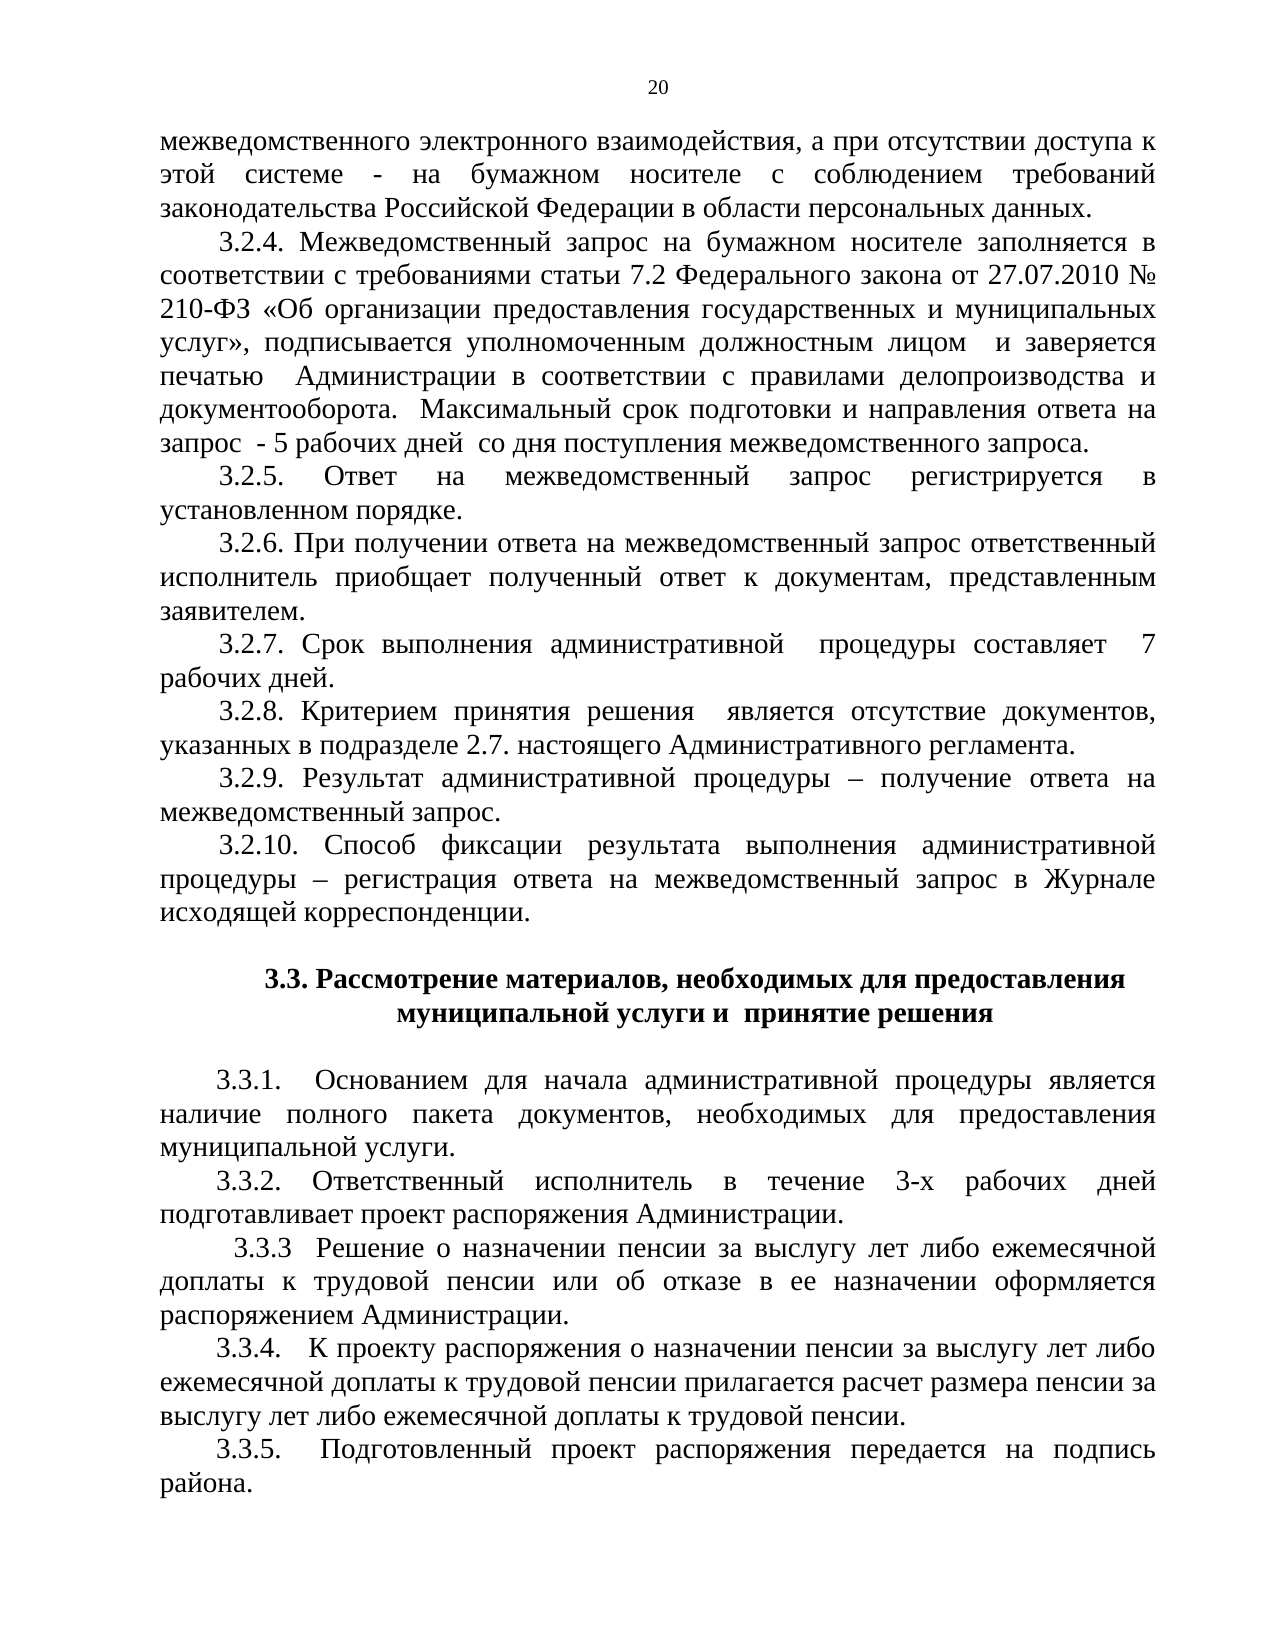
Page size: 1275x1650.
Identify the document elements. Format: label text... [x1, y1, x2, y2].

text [159, 123, 1157, 224]
text 3.2.9. Результат административной процедуры – получение ответа на межведомственный запрос. [159, 760, 1157, 827]
text 3.2.4. Межведомственный запрос на бумажном носителе заполняется в соответствии с требованиями статьи 7.2 Федерального закона от 27.07.2010 № 210-ФЗ «Об организации предоставления государственных и муниципальных услуг», подписывается уполномоченным должностным лицом и заверяется печатью Администрации в соответствии с правилами делопроизводства и документооборота. Максимальный срок подготовки и направления ответа на запрос - 5 рабочих дней со дня поступления межведомственного запроса. [159, 224, 1157, 458]
text 3.2.10. Способ фиксации результата выполнения административной процедуры – регистрация ответа на межведомственный запрос в Журнале исходящей корреспонденции. [159, 827, 1157, 928]
text 3.3.5. Подготовленный проект распоряжения передается на подпись района. [159, 1431, 1157, 1498]
text 3.3. Рассмотрение материалов, необходимых для предоставления [159, 962, 1157, 995]
text 3.3.3 Решение о назначении пенсии за выслугу лет либо ежемесячной доплаты к трудовой пенсии или об отказе в ее назначении оформляется распоряжением Администрации. [159, 1230, 1157, 1331]
text 3.2.6. При получении ответа на межведомственный запрос ответственный исполнитель приобщает полученный ответ к документам, представленным заявителем. [159, 526, 1157, 626]
text 3.2.8. Критерием принятия решения является отсутствие документов, указанных в подразделе 2.7. настоящего Административного регламента. [159, 693, 1157, 760]
text 3.3.4. К проекту распоряжения о назначении пенсии за выслугу лет либо ежемесячной доплаты к трудовой пенсии прилагается расчет размера пенсии за выслугу лет либо ежемесячной доплаты к трудовой пенсии. [159, 1331, 1157, 1431]
text 3.3.1. Основанием для начала административной процедуры является наличие полного пакета документов, необходимых для предоставления муниципальной услуги. [159, 1062, 1157, 1163]
text 3.2.5. Ответ на межведомственный запрос регистрируется в установленном порядке. [159, 458, 1157, 526]
text муниципальной услуги и принятие решения [159, 995, 1157, 1029]
text 3.2.7. Срок выполнения административной процедуры составляет 7 рабочих дней. [159, 626, 1157, 693]
text 3.3.2. Ответственный исполнитель в течение 3-х рабочих дней подготавливает проект распоряжения Администрации. [159, 1163, 1157, 1230]
